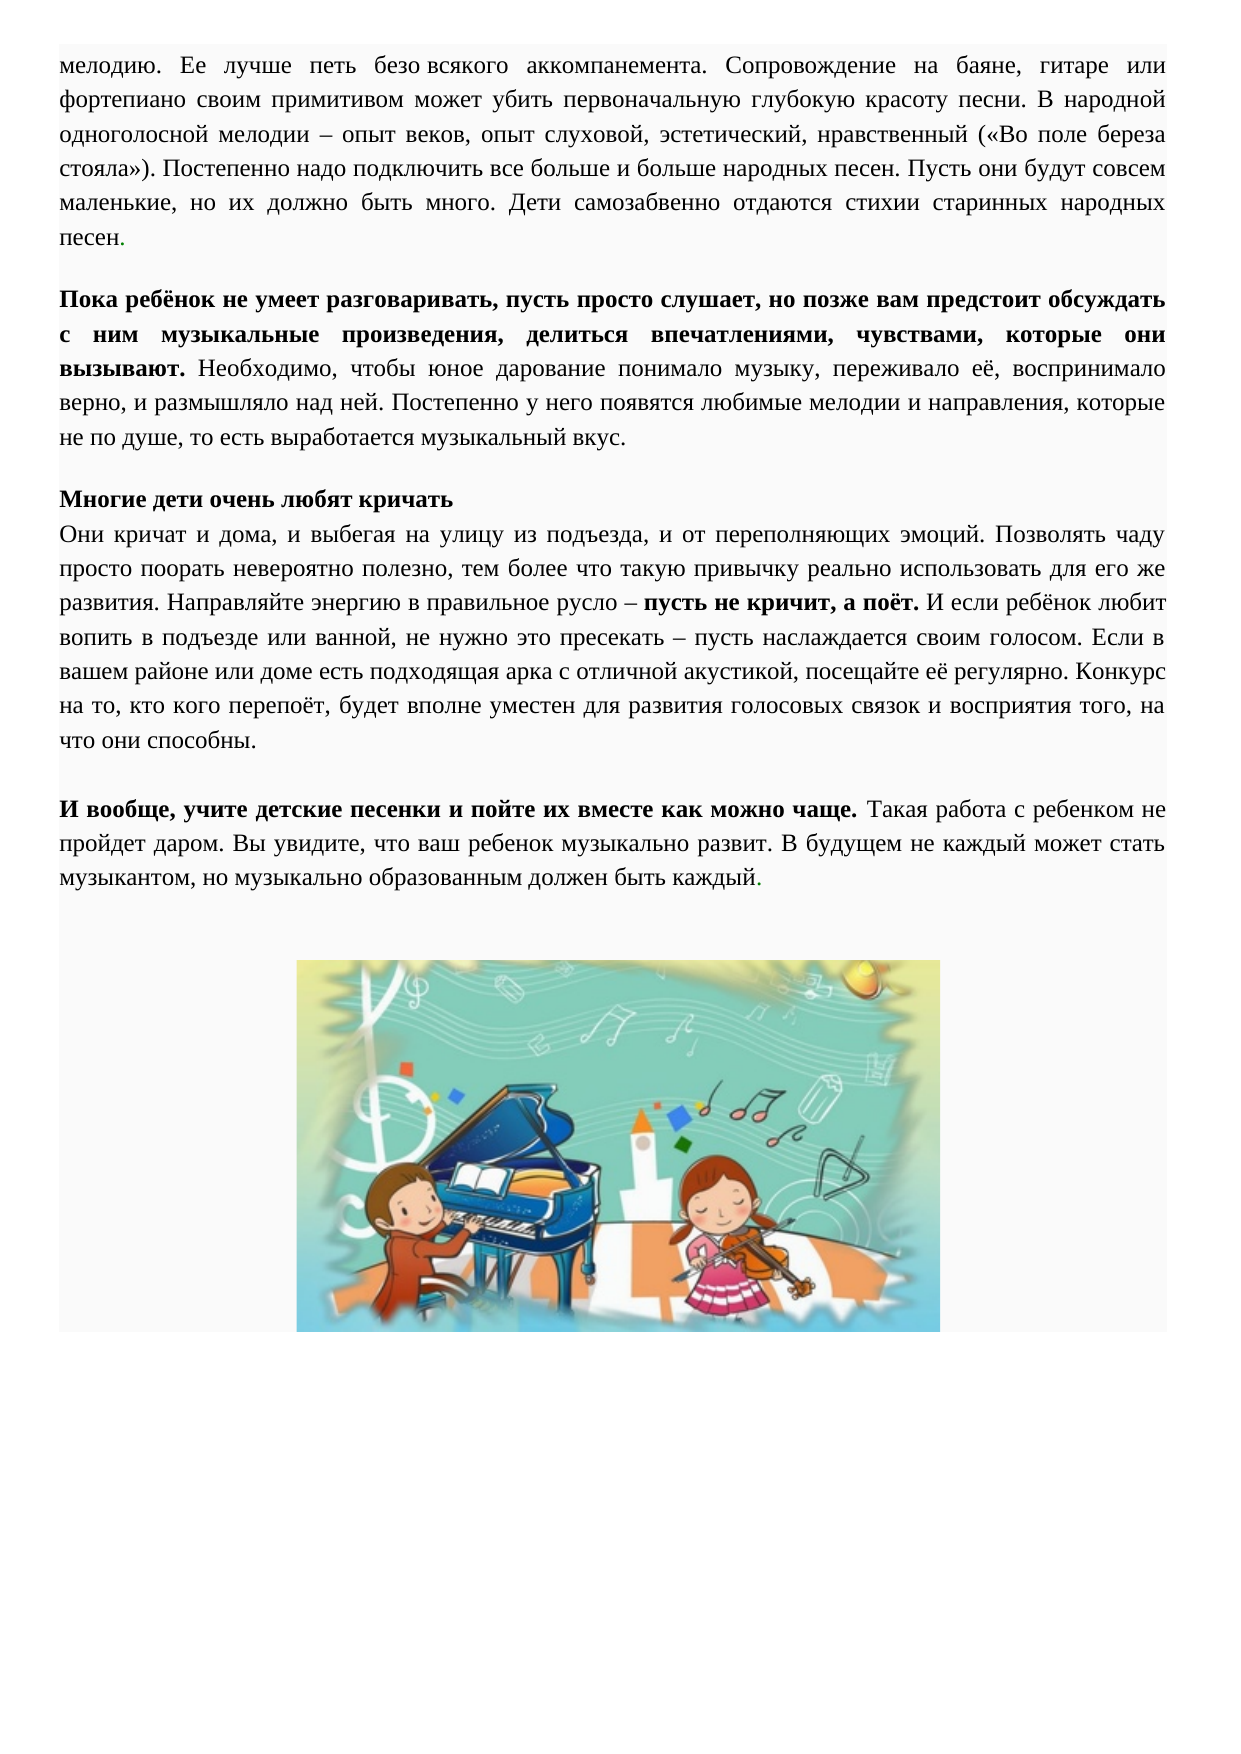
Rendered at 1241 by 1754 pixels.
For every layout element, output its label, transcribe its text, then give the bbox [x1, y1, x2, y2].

text Пока ребёнок не умеет разговаривать, пусть просто слушает, но позже вам предстоит обсуждать с ним музыкальные произведения, делиться впечатлениями, чувствами, которые они вызывают. Необходимо, чтобы юное дарование понимало музыку, переживало её, воспринимало верно, и размышляло над ней. Постепенно у него появятся любимые мелодии и направления, которые не по душе, то есть выработается музыкальный вкус. [59, 279, 1167, 451]
picture [296, 960, 941, 1332]
text Они кричат и дома, и выбегая на улицу из подъезда, и от переполняющих эмоций. Позволять чаду просто поорать невероятно полезно, тем более что такую привычку реально использовать для его же развития. Направляйте энергию в правильное русло – пусть не кричит, а поёт. И если ребёнок любит вопить в подъезде или ванной, не нужно это пресекать – пусть наслаждается своим голосом. Если в вашем районе или доме есть подходящая арка с отличной акустикой, посещайте её регулярно. Конкурс на то, кто кого перепоёт, будет вполне уместен для развития голосовых связок и восприятия того, на что они способны. [59, 513, 1167, 754]
text Многие дети очень любят кричать [59, 479, 1167, 513]
text И вообще, учите детские песенки и пойте их вместе как можно чаще. Такая работа с ребенком не пройдет даром. Вы увидите, что ваш ребенок музыкально развит. В будущем не каждый может стать музыкантом, но музыкально образованным должен быть каждый. [59, 788, 1167, 891]
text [59, 44, 1167, 251]
